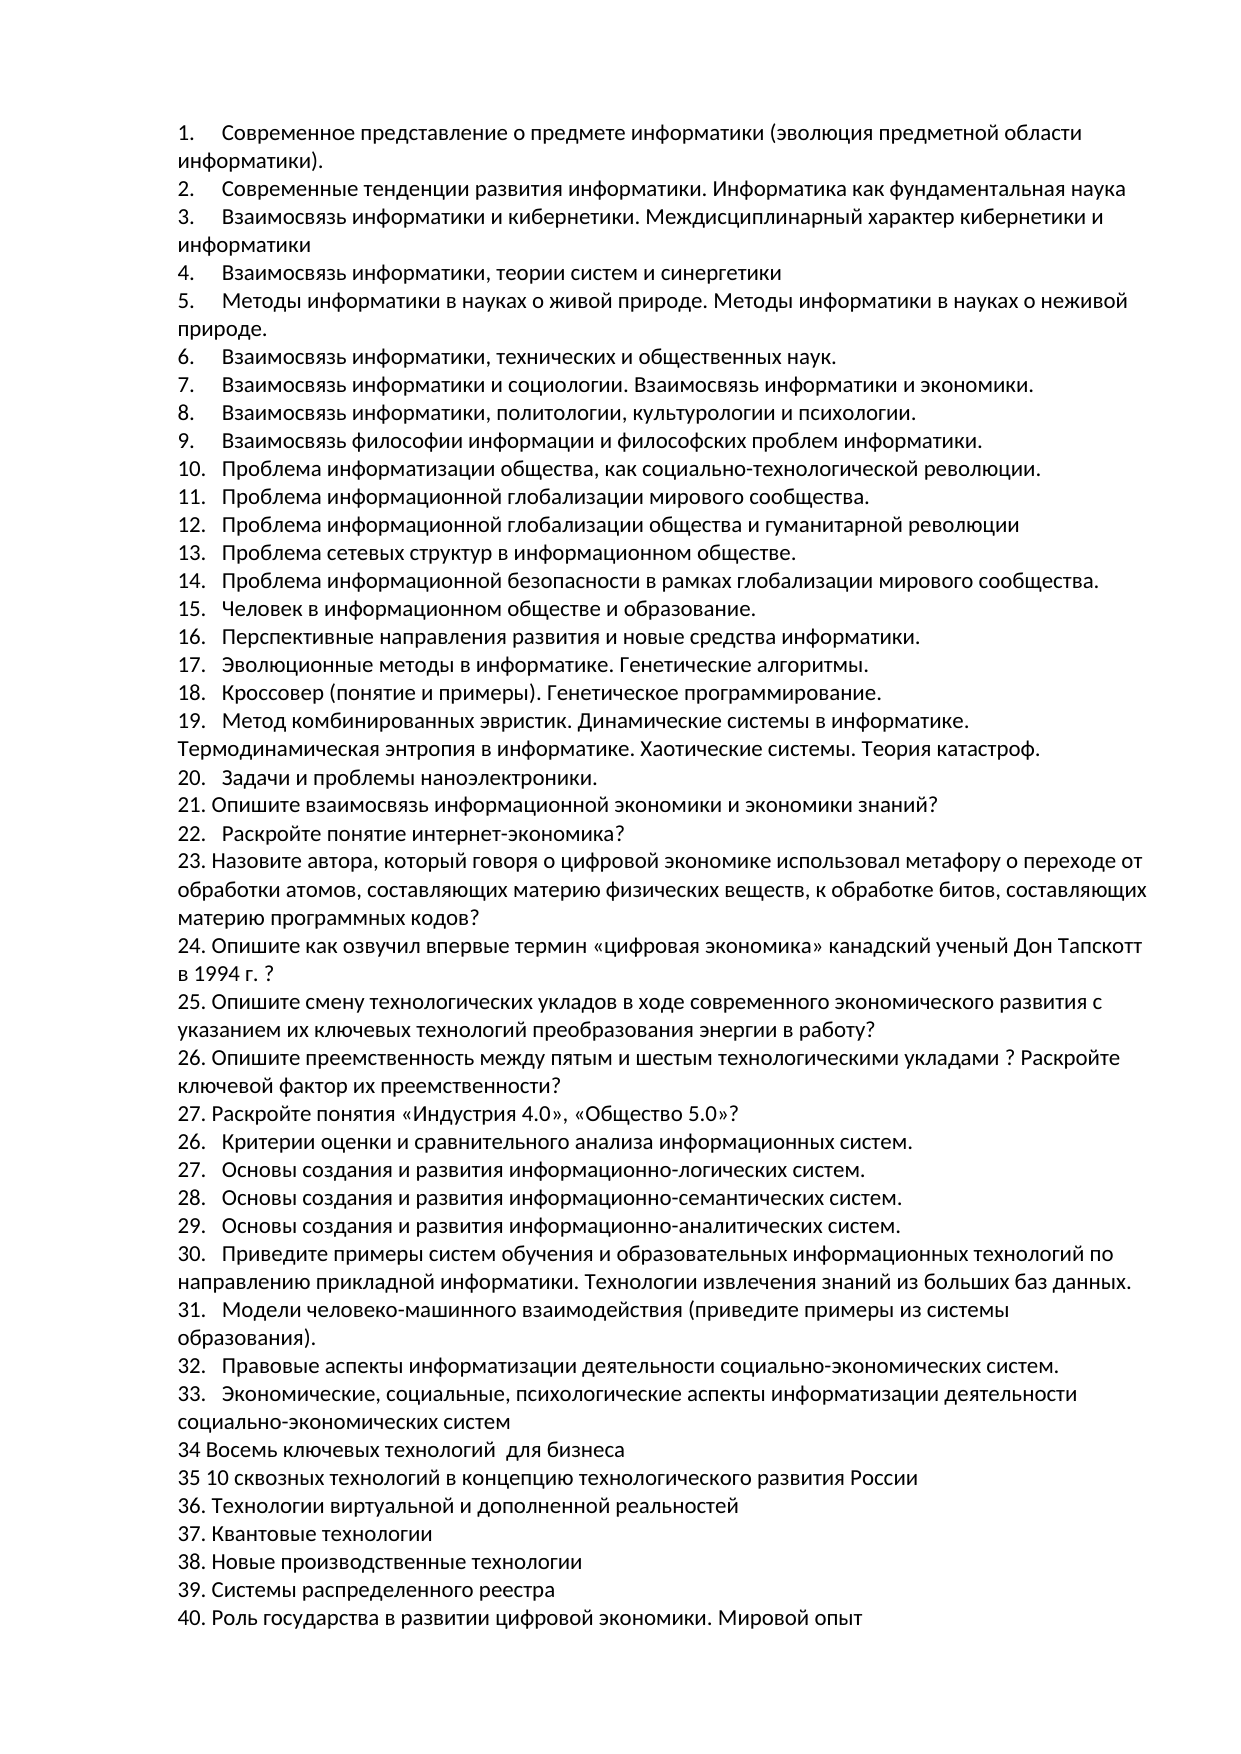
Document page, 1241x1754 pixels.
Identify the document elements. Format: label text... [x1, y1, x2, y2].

text 8. Взаимосвязь информатики, политологии, культурологии и психологии. [177, 398, 1152, 426]
text 5. Методы информатики в науках о живой природе. Методы информатики в науках о неживой природе. [177, 286, 1152, 342]
text 26. Опишите преемственность между пятым и шестым технологическими укладами ? Раскройте ключевой фактор их преемственности? [177, 1043, 1152, 1099]
text 6. Взаимосвязь информатики, технических и общественных наук. [177, 342, 1152, 370]
text 39. Системы распределенного реестра [177, 1575, 1152, 1603]
text 40. Роль государства в развитии цифровой экономики. Мировой опыт [177, 1603, 1152, 1631]
text 17. Эволюционные методы в информатике. Генетические алгоритмы. [177, 651, 1152, 678]
text 28. Основы создания и развития информационно-семантических систем. [177, 1183, 1152, 1211]
text 35 10 сквозных технологий в концепцию технологического развития России [177, 1463, 1152, 1491]
text 37. Квантовые технологии [177, 1519, 1152, 1547]
text 2. Современные тенденции развития информатики. Информатика как фундаментальная наука [177, 174, 1152, 202]
text 9. Взаимосвязь философии информации и философских проблем информатики. [177, 426, 1152, 454]
text 33. Экономические, социальные, психологические аспекты информатизации деятельности социально-экономических систем [177, 1379, 1152, 1435]
text 32. Правовые аспекты информатизации деятельности социально-экономических систем. [177, 1351, 1152, 1379]
text 27. Основы создания и развития информационно-логических систем. [177, 1155, 1152, 1183]
text 10. Проблема информатизации общества, как социально-технологической революции. [177, 454, 1152, 482]
text 29. Основы создания и развития информационно-аналитических систем. [177, 1211, 1152, 1239]
text 36. Технологии виртуальной и дополненной реальностей [177, 1491, 1152, 1519]
text 18. Кроссовер (понятие и примеры). Генетическое программирование. [177, 678, 1152, 707]
text 21. Опишите взаимосвязь информационной экономики и экономики знаний? [177, 791, 1152, 819]
text 38. Новые производственные технологии [177, 1547, 1152, 1575]
text 1. Современное представление о предмете информатики (эволюция предметной области информатики). [177, 118, 1152, 174]
text 20. Задачи и проблемы наноэлектроники. [177, 763, 1152, 791]
text 24. Опишите как озвучил впервые термин «цифровая экономика» канадский ученый Дон Тапскотт в 1994 г. ? [177, 931, 1152, 987]
text 13. Проблема сетевых структур в информационном обществе. [177, 538, 1152, 566]
text 26. Критерии оценки и сравнительного анализа информационных систем. [177, 1127, 1152, 1155]
text 16. Перспективные направления развития и новые средства информатики. [177, 622, 1152, 651]
text 25. Опишите смену технологических укладов в ходе современного экономического развития с указанием их ключевых технологий преобразования энергии в работу? [177, 987, 1152, 1043]
text 31. Модели человеко-машинного взаимодействия (приведите примеры из системы образования). [177, 1295, 1152, 1351]
text 19. Метод комбинированных эвристик. Динамические системы в информатике. Термодинамическая энтропия в информатике. Хаотические системы. Теория катастроф. [177, 707, 1152, 763]
text 11. Проблема информационной глобализации мирового сообщества. [177, 482, 1152, 510]
text 14. Проблема информационной безопасности в рамках глобализации мирового сообщества. [177, 566, 1152, 594]
text 34 Восемь ключевых технологий для бизнеса [177, 1435, 1152, 1463]
text 12. Проблема информационной глобализации общества и гуманитарной революции [177, 510, 1152, 538]
text 27. Раскройте понятия «Индустрия 4.0», «Общество 5.0»? [177, 1099, 1152, 1127]
text 30. Приведите примеры систем обучения и образовательных информационных технологий по направлению прикладной информатики. Технологии извлечения знаний из больших баз данных. [177, 1239, 1152, 1295]
text 15. Человек в информационном обществе и образование. [177, 594, 1152, 622]
text 23. Назовите автора, который говоря о цифровой экономике использовал метафору о переходе от обработки атомов, составляющих материю физических веществ, к обработке битов, составляющих материю программных кодов? [177, 847, 1152, 931]
text 4. Взаимосвязь информатики, теории систем и синергетики [177, 258, 1152, 286]
text 22. Раскройте понятие интернет-экономика? [177, 819, 1152, 847]
text 3. Взаимосвязь информатики и кибернетики. Междисциплинарный характер кибернетики и информатики [177, 202, 1152, 258]
text 7. Взаимосвязь информатики и социологии. Взаимосвязь информатики и экономики. [177, 370, 1152, 398]
